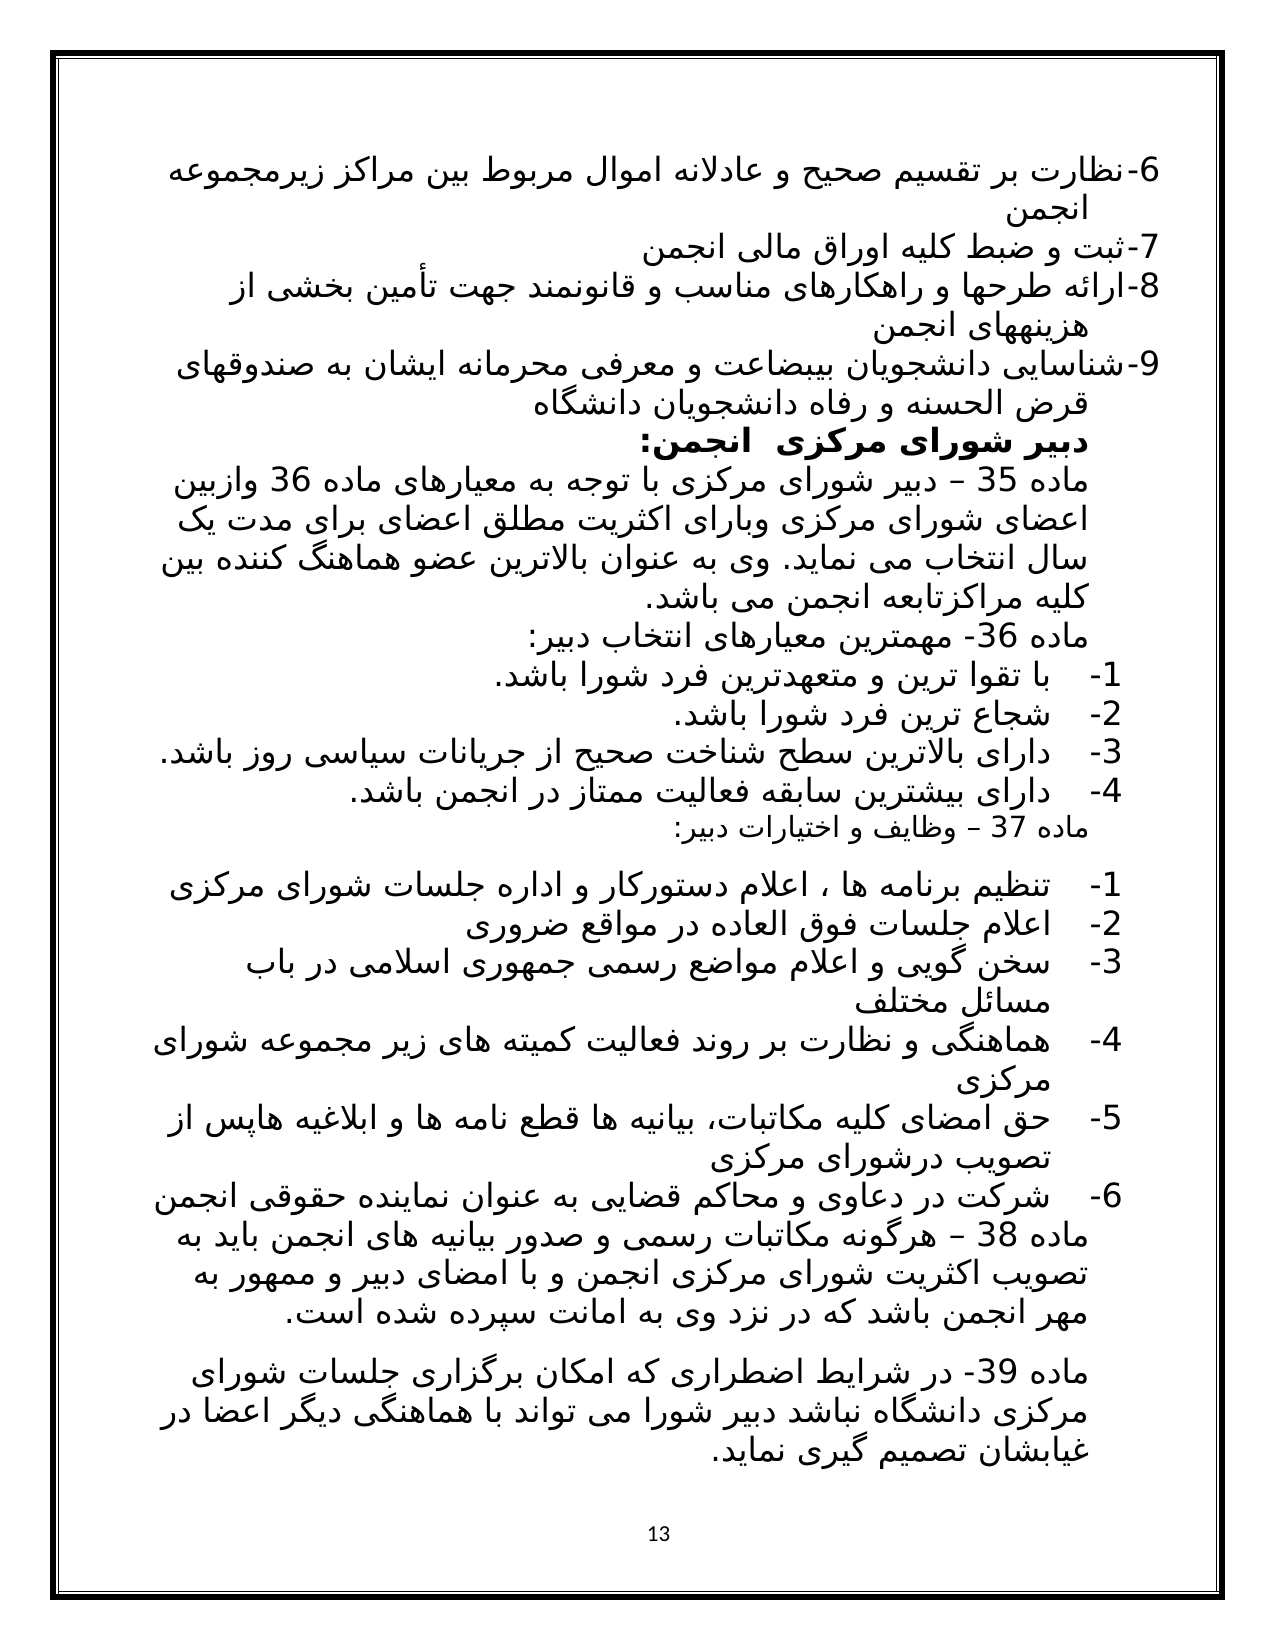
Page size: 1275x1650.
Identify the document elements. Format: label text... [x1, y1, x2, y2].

list دارای بیشترین سابقه فعالیت ممتاز در انجمن باشد. [150, 772, 1089, 811]
list هماهنگی و نظارت بر روند فعالیت کمیته های زیر مجموعه شورای مرکزی [150, 1021, 1089, 1098]
list ماده 35 – دبیر شورای مرکزی با توجه به معیارهای ماده 36 وازبین اعضای شورای مرکزی وبارای اکثریت مطلق اعضای برای مدت یک سال انتخاب می نماید. وی به عنوان بالاترین عضو هماهنگ کننده بین کلیه مراکزتابعه انجمن می باشد. [150, 461, 1089, 616]
text ماده 37 – وظایف و اختیارات دبیر: [150, 811, 1089, 844]
text ماده 38 – هرگونه مکاتبات رسمی و صدور بیانیه های انجمن باید به تصویب اکثریت شورای مرکزی انجمن و با امضای دبیر و ممهور به مهر انجمن باشد که در نزد وی به امانت سپرده شده است. [150, 1215, 1089, 1332]
list با تقوا ترین و متعهدترین فرد شورا باشد. [150, 655, 1089, 694]
list حق امضای کلیه مکاتبات، بیانیه ها قطع نامه ها و ابلاغیه هاپس از تصویب درشورای مرکزی [150, 1098, 1089, 1176]
list دبیر شورای مرکزی انجمن: [150, 422, 1089, 461]
text ماده 39- در شرایط اضطراری که امکان برگزاری جلسات شورای مرکزی دانشگاه نباشد دبیر شورا می تواند با هماهنگی دیگر اعضا در غیابشان تصمیم گیری نماید. [150, 1352, 1089, 1469]
list تنظیم برنامه ها ، اعلام دستورکار و اداره جلسات شورای مرکزی [150, 865, 1089, 904]
list دارای بالاترین سطح شناخت صحیح از جریانات سیاسی روز باشد. [150, 733, 1089, 772]
list سخن گویی و اعلام مواضع رسمی جمهوری اسلامی در باب مسائل مختلف [150, 943, 1089, 1021]
list نظارت بر تقسیم صحیح و عادلانه اموال مربوط بین مراکز زیرمجموعه انجمن [150, 150, 1127, 228]
list اعلام جلسات فوق العاده در مواقع ضروری [150, 904, 1089, 943]
list شرکت در دعاوی و محاکم قضایی به عنوان نماینده حقوقی انجمن [150, 1176, 1089, 1215]
list ماده 36- مهمترین معیارهای انتخاب دبیر: [150, 616, 1089, 655]
list شجاع ترین فرد شورا باشد. [150, 694, 1089, 733]
list ثبت و ضبط کلیه اوراق مالی انجمن [150, 228, 1127, 267]
list ارائه طرحها و راهکارهای مناسب و قانونمند جهت تأمین بخشی از هزینههای انجمن [150, 267, 1127, 344]
list شناسایی دانشجویان بیبضاعت و معرفی محرمانه ایشان به صندوقهای قرض الحسنه و رفاه دانشجویان دانشگاه [150, 344, 1127, 422]
